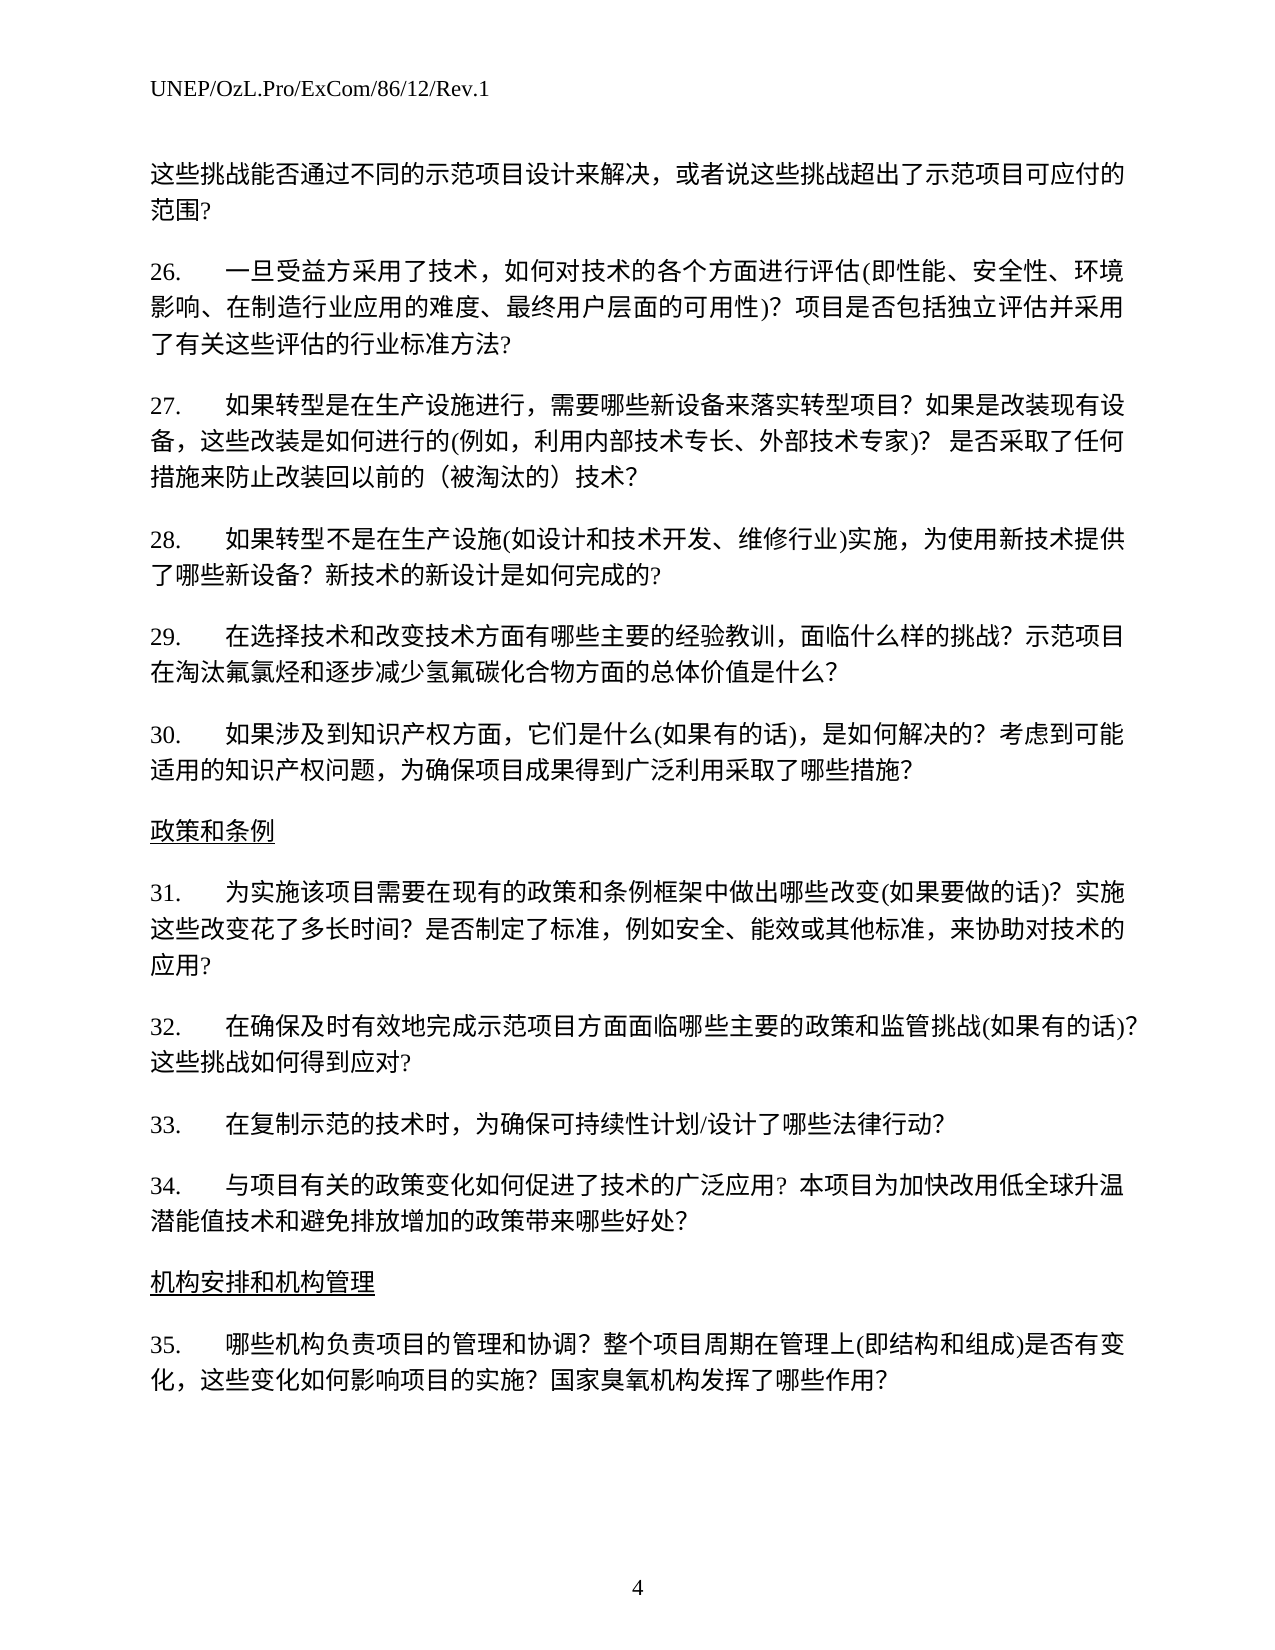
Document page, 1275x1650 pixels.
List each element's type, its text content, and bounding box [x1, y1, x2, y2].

subtitle 为实施该项目需要在现有的政策和条例框架中做出哪些改变(如果要做的话)？实施这些改变花了多长时间？是否制定了标准，例如安全、能效或其他标准，来协助对技术的应用? [150, 873, 1125, 982]
subtitle 在选择技术和改变技术方面有哪些主要的经验教训，面临什么样的挑战？示范项目在淘汰氟氯烃和逐步减少氢氟碳化合物方面的总体价值是什么？ [150, 617, 1125, 689]
subtitle 机构安排和机构管理 [150, 1263, 1125, 1299]
subtitle 如果转型是在生产设施进行，需要哪些新设备来落实转型项目？如果是改装现有设备，这些改装是如何进行的(例如，利用内部技术专长、外部技术专家)？ 是否采取了任何措施来防止改装回以前的（被淘汰的）技术？ [150, 385, 1125, 494]
subtitle 一旦受益方采用了技术，如何对技术的各个方面进行评估(即性能、安全性、环境影响、在制造行业应用的难度、最终用户层面的可用性)？项目是否包括独立评估并采用了有关这些评估的行业标准方法? [150, 252, 1125, 360]
subtitle 哪些机构负责项目的管理和协调？整个项目周期在管理上(即结构和组成)是否有变化，这些变化如何影响项目的实施？国家臭氧机构发挥了哪些作用？ [150, 1324, 1125, 1397]
subtitle 政策和条例 [150, 812, 1125, 848]
subtitle 在确保及时有效地完成示范项目方面面临哪些主要的政策和监管挑战(如果有的话)？这些挑战如何得到应对? [150, 1007, 1125, 1079]
subtitle 如果转型不是在生产设施(如设计和技术开发、维修行业)实施，为使用新技术提供了哪些新设备？新技术的新设计是如何完成的? [150, 519, 1125, 592]
subtitle 在复制示范的技术时，为确保可持续性计划/设计了哪些法律行动？ [150, 1104, 1125, 1140]
subtitle 如果涉及到知识产权方面，它们是什么(如果有的话)，是如何解决的？考虑到可能适用的知识产权问题，为确保项目成果得到广泛利用采取了哪些措施？ [150, 714, 1125, 787]
subtitle 与项目有关的政策变化如何促进了技术的广泛应用? 本项目为加快改用低全球升温潜能值技术和避免排放增加的政策带来哪些好处？ [150, 1165, 1125, 1238]
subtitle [150, 154, 1125, 227]
